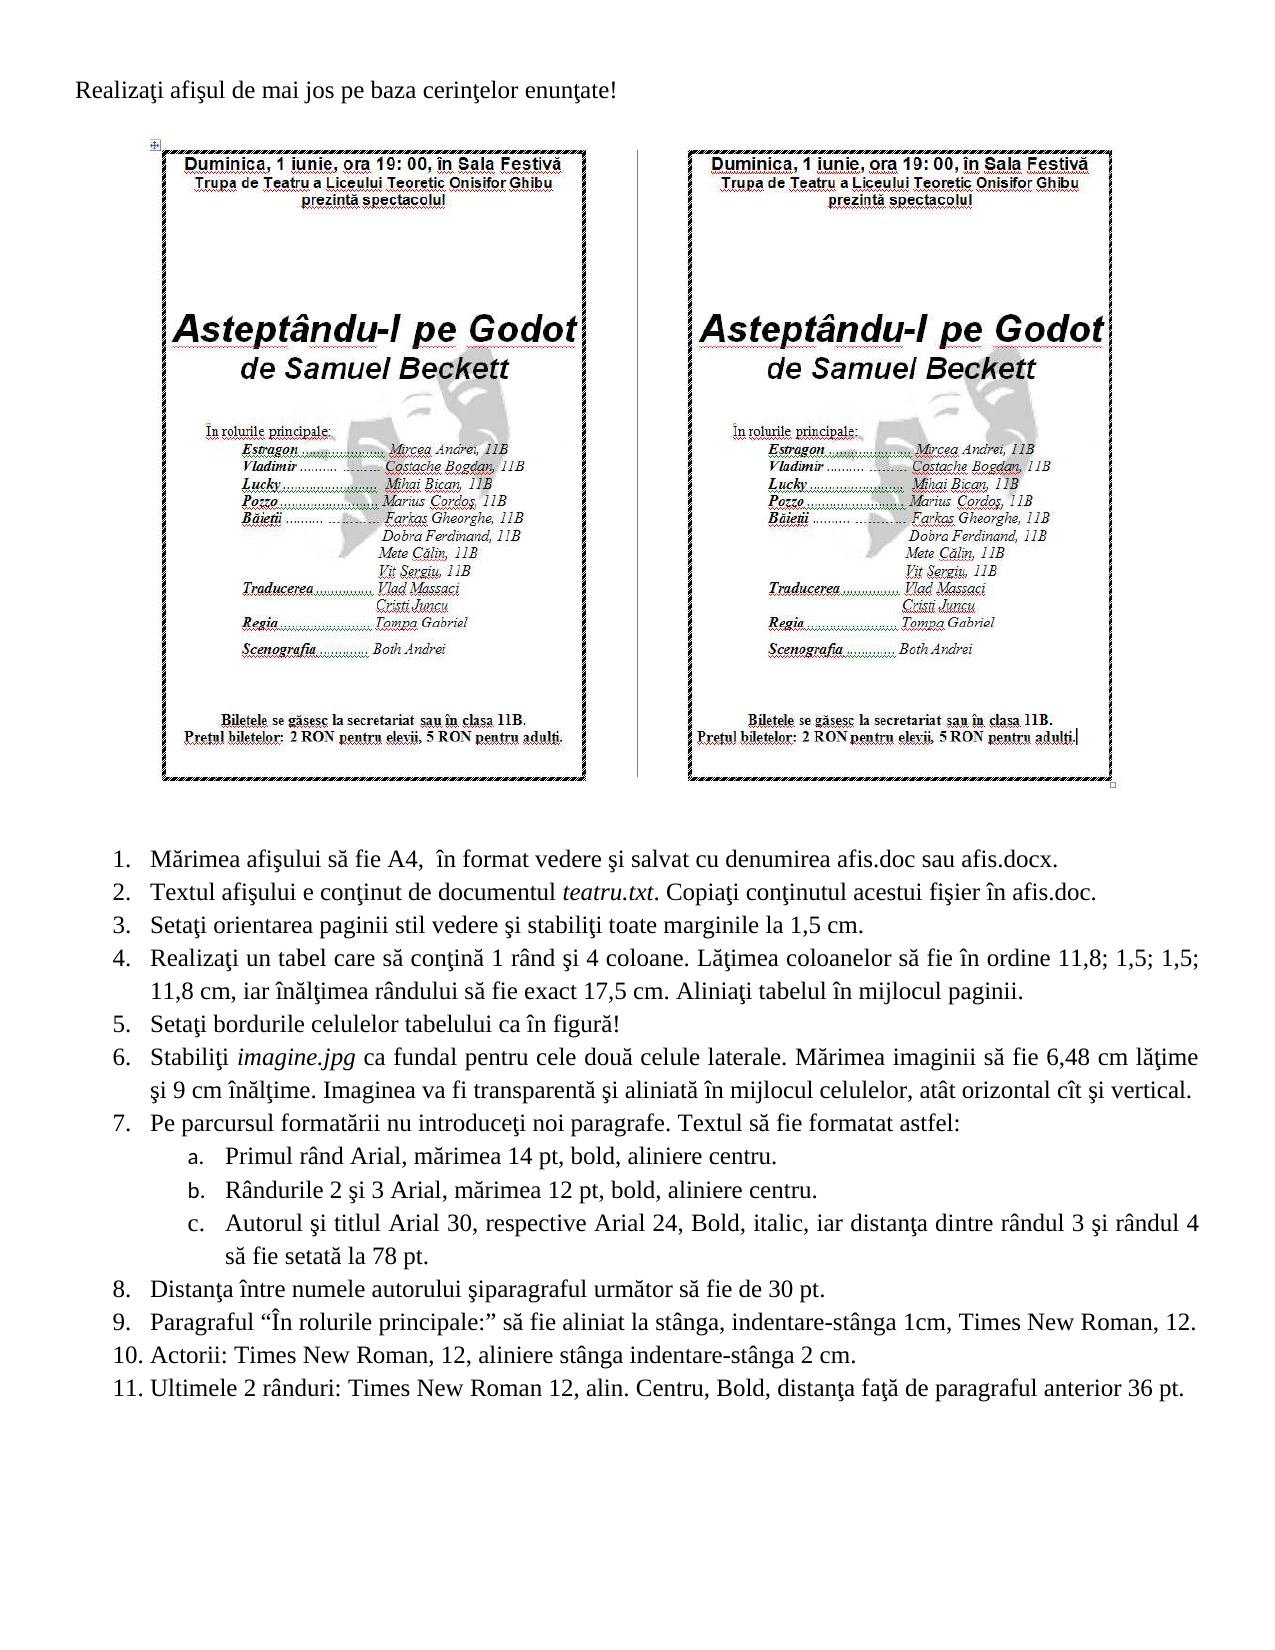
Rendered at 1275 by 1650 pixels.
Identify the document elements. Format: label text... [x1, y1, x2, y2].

list Stabiliţi imagine.jpg ca fundal pentru cele două celule laterale. Mărimea imaginii să fie 6,48 cm lăţime şi 9 cm înălţime. Imaginea va fi transparentă şi aliniată în mijlocul celulelor, atât orizontal cît şi vertical. [112, 1042, 1200, 1104]
list Distanţa între numele autorului şiparagraful următor să fie de 30 pt. [112, 1274, 1200, 1303]
text Realizaţi afişul de mai jos pe baza cerinţelor enunţate! [75, 75, 1200, 104]
list Textul afişului e conţinut de documentul teatru.txt. Copiaţi conţinutul acestui fişier în afis.doc. [112, 877, 1200, 906]
list Actorii: Times New Roman, 12, aliniere stânga indentare-stânga 2 cm. [112, 1340, 1200, 1369]
picture [150, 132, 1125, 791]
list Autorul şi titlul Arial 30, respective Arial 24, Bold, italic, iar distanţa dintre rândul 3 şi rândul 4 să fie setată la 78 pt. [187, 1208, 1200, 1270]
list Setaţi orientarea paginii stil vedere şi stabiliţi toate marginile la 1,5 cm. [112, 910, 1200, 939]
list Paragraful “În rolurile principale:” să fie aliniat la stânga, indentare-stânga 1cm, Times New Roman, 12. [112, 1307, 1200, 1336]
list Ultimele 2 rânduri: Times New Roman 12, alin. Centru, Bold, distanţa faţă de paragraful anterior 36 pt. [112, 1373, 1200, 1402]
list Realizaţi un tabel care să conţină 1 rând şi 4 coloane. Lăţimea coloanelor să fie în ordine 11,8; 1,5; 1,5; 11,8 cm, iar înălţimea rândului să fie exact 17,5 cm. Aliniaţi tabelul în mijlocul paginii. [112, 943, 1200, 1005]
list Rândurile 2 şi 3 Arial, mărimea 12 pt, bold, aliniere centru. [187, 1175, 1200, 1204]
list Primul rând Arial, mărimea 14 pt, bold, aliniere centru. [187, 1141, 1200, 1170]
list Setaţi bordurile celulelor tabelului ca în figură! [112, 1009, 1200, 1038]
list Pe parcursul formatării nu introduceţi noi paragrafe. Textul să fie formatat astfel: [112, 1108, 1200, 1137]
list Mărimea afişului să fie A4, în format vedere şi salvat cu denumirea afis.doc sau afis.docx. [112, 844, 1200, 873]
